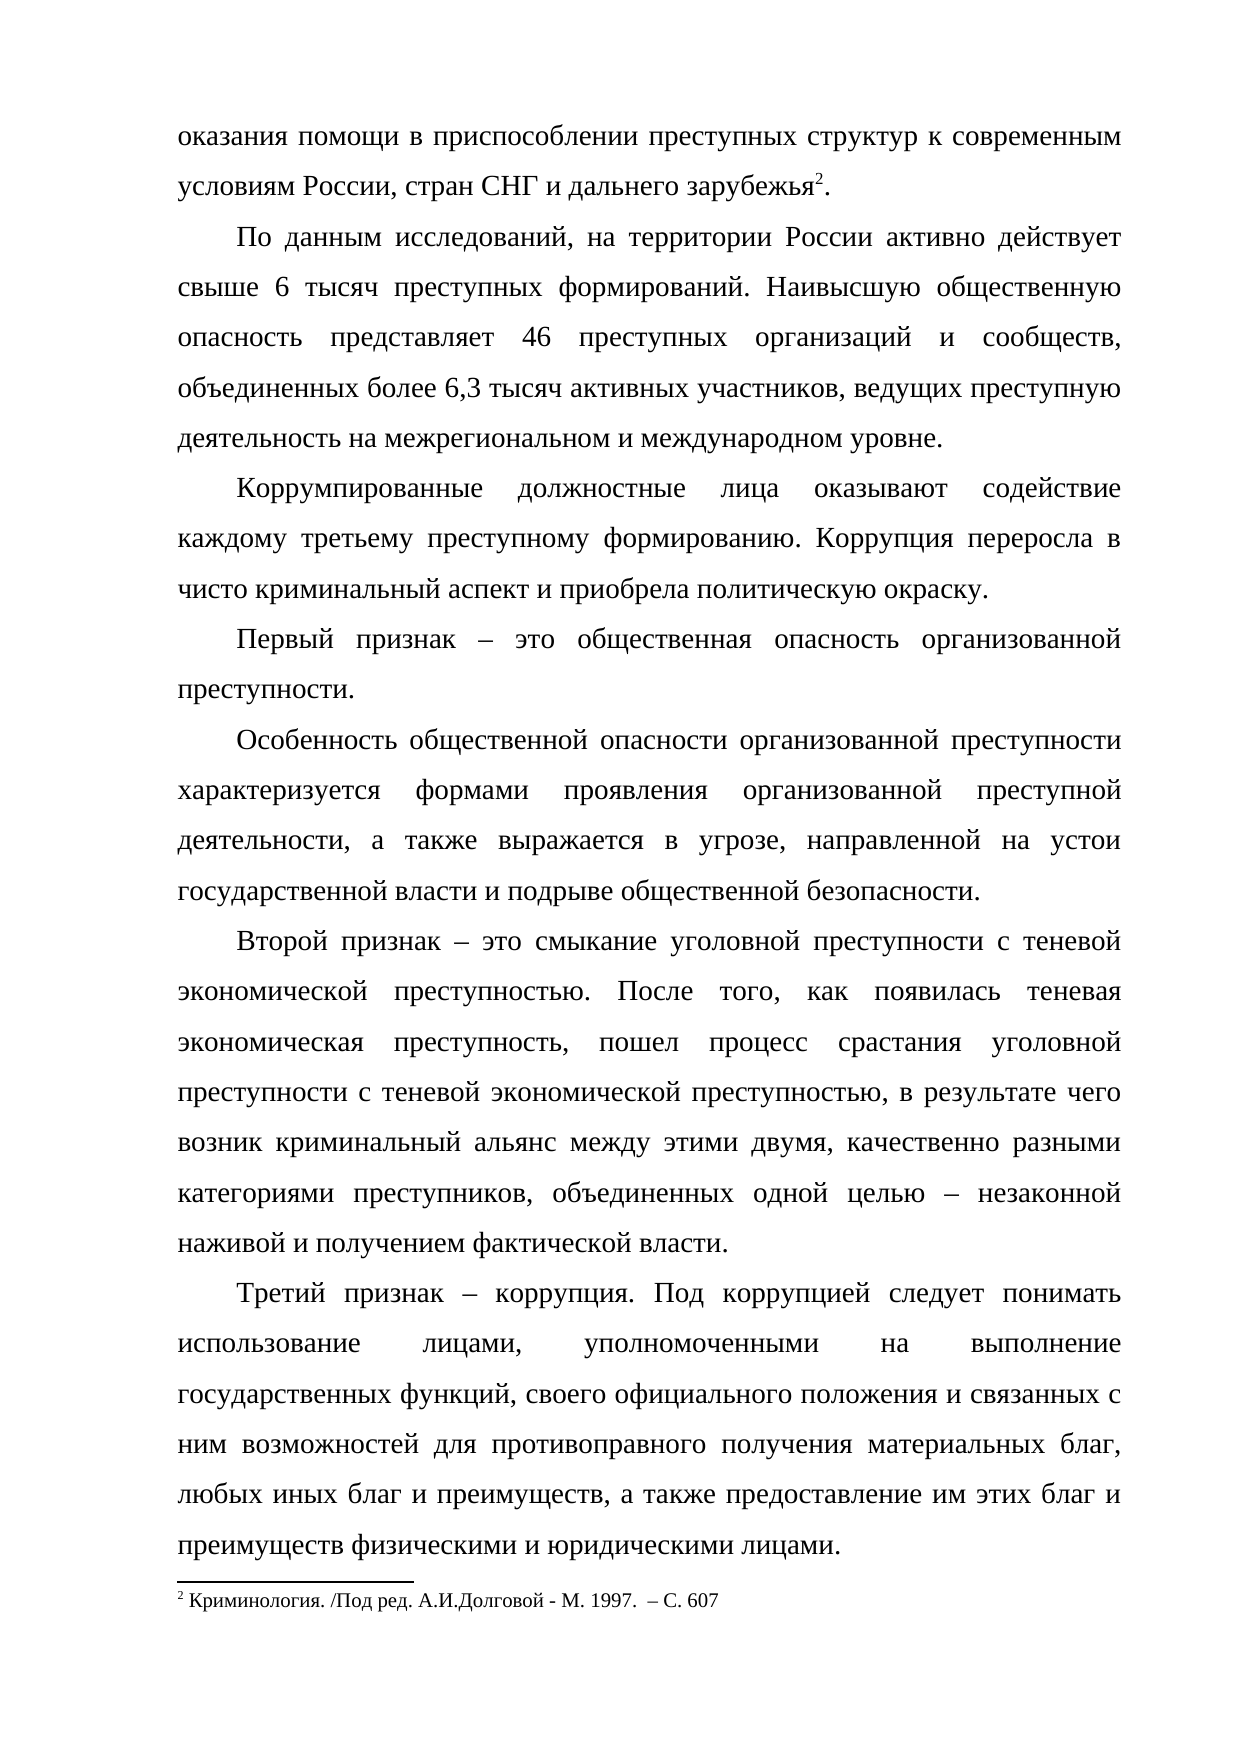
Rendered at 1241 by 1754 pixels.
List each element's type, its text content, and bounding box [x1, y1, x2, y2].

text Третий признак – коррупция. Под коррупцией следует понимать использование лицами, уполномоченными на выполнение государственных функций, своего официального положения и связанных с ним возможностей для противоправного получения материальных благ, любых иных благ и преимуществ, а также предоставление им этих благ и преимуществ физическими и юридическими лицами. [177, 1275, 1122, 1560]
text Коррумпированные должностные лица оказывают содействие каждому третьему преступному формированию. Коррупция переросла в чисто криминальный аспект и приобрела политическую окраску. [177, 470, 1122, 604]
text Второй признак – это смыкание уголовной преступности с теневой экономической преступностью. После того, как появилась теневая экономическая преступность, пошел процесс срастания уголовной преступности с теневой экономической преступностью, в результате чего возник криминальный альянс между этими двумя, качественно разными категориями преступников, объединенных одной целью – незаконной наживой и получением фактической власти. [177, 923, 1122, 1258]
text По данным исследований, на территории России активно действует свыше 6 тысяч преступных формирований. Наивысшую общественную опасность представляет 46 преступных организаций и сообществ, объединенных более 6,3 тысяч активных участников, ведущих преступную деятельность на межрегиональном и международном уровне. [177, 219, 1122, 453]
text Особенность общественной опасности организованной преступности характеризуется формами проявления организованной преступной деятельности, а также выражается в угрозе, направленной на устои государственной власти и подрыве общественной безопасности. [177, 722, 1122, 906]
text Первый признак – это общественная опасность организованной преступности. [177, 621, 1122, 705]
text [177, 118, 1122, 202]
